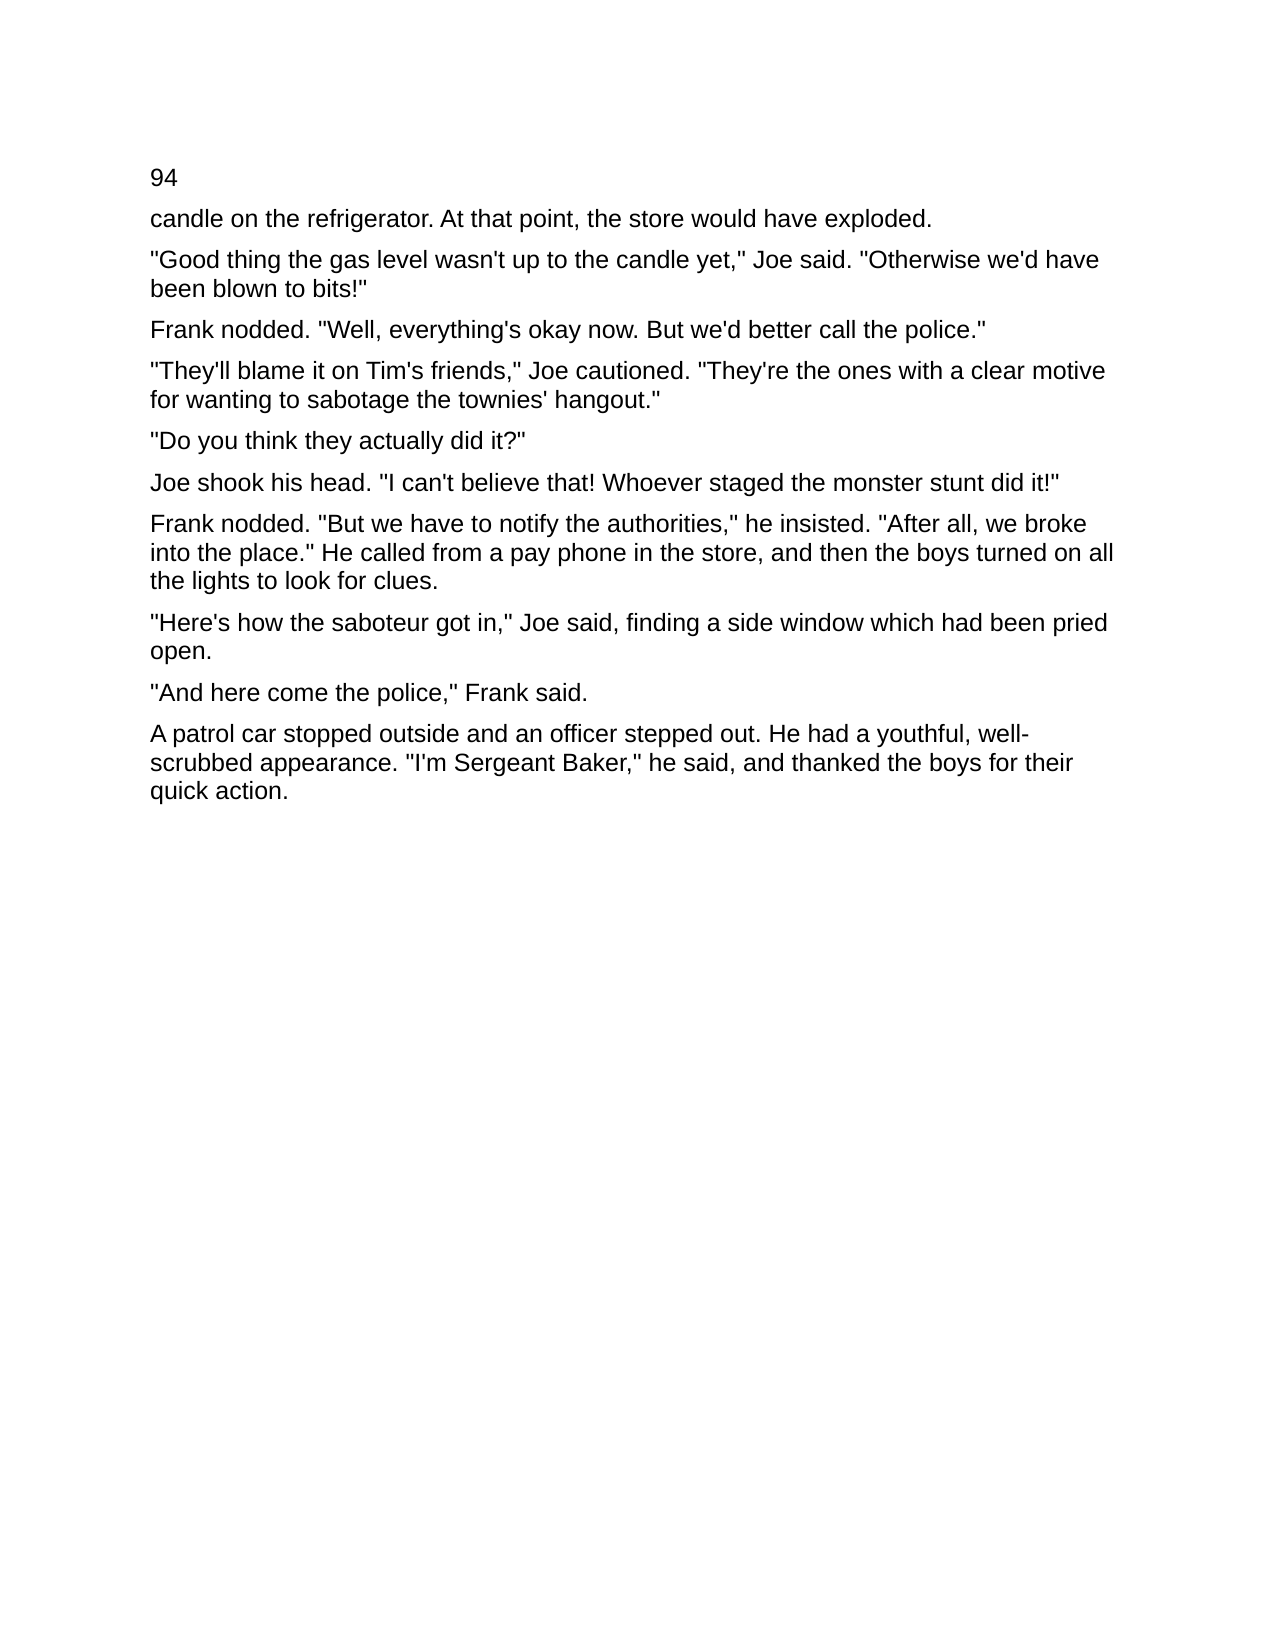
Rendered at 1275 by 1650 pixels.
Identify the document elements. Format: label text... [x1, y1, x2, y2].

text Frank nodded. "But we have to notify the authorities," he insisted. "After all, we broke into the place." He called from a pay phone in the store, and then the boys turned on all the lights to look for clues. [150, 509, 1125, 595]
text 94 [150, 162, 1125, 191]
text "Good thing the gas level wasn't up to the candle yet," Joe said. "Otherwise we'd have been blown to bits!" [150, 245, 1125, 302]
text "Do you think they actually did it?" [150, 426, 1125, 455]
text "They'll blame it on Tim's friends," Joe cautioned. "They're the ones with a clear motive for wanting to sabotage the townies' hangout." [150, 356, 1125, 414]
text "Here's how the saboteur got in," Joe said, finding a side window which had been pried open. [150, 607, 1125, 665]
text candle on the refrigerator. At that point, the store would have exploded. [150, 204, 1125, 232]
text Frank nodded. "Well, everything's okay now. But we'd better call the police." [150, 315, 1125, 344]
text Joe shook his head. "I can't believe that! Whoever staged the monster stunt did it!" [150, 467, 1125, 496]
text "And here come the police," Frank said. [150, 677, 1125, 706]
text A patrol car stopped outside and an officer stepped out. He had a youthful, well-scrubbed appearance. "I'm Sergeant Baker," he said, and thanked the boys for their quick action. [150, 719, 1125, 805]
